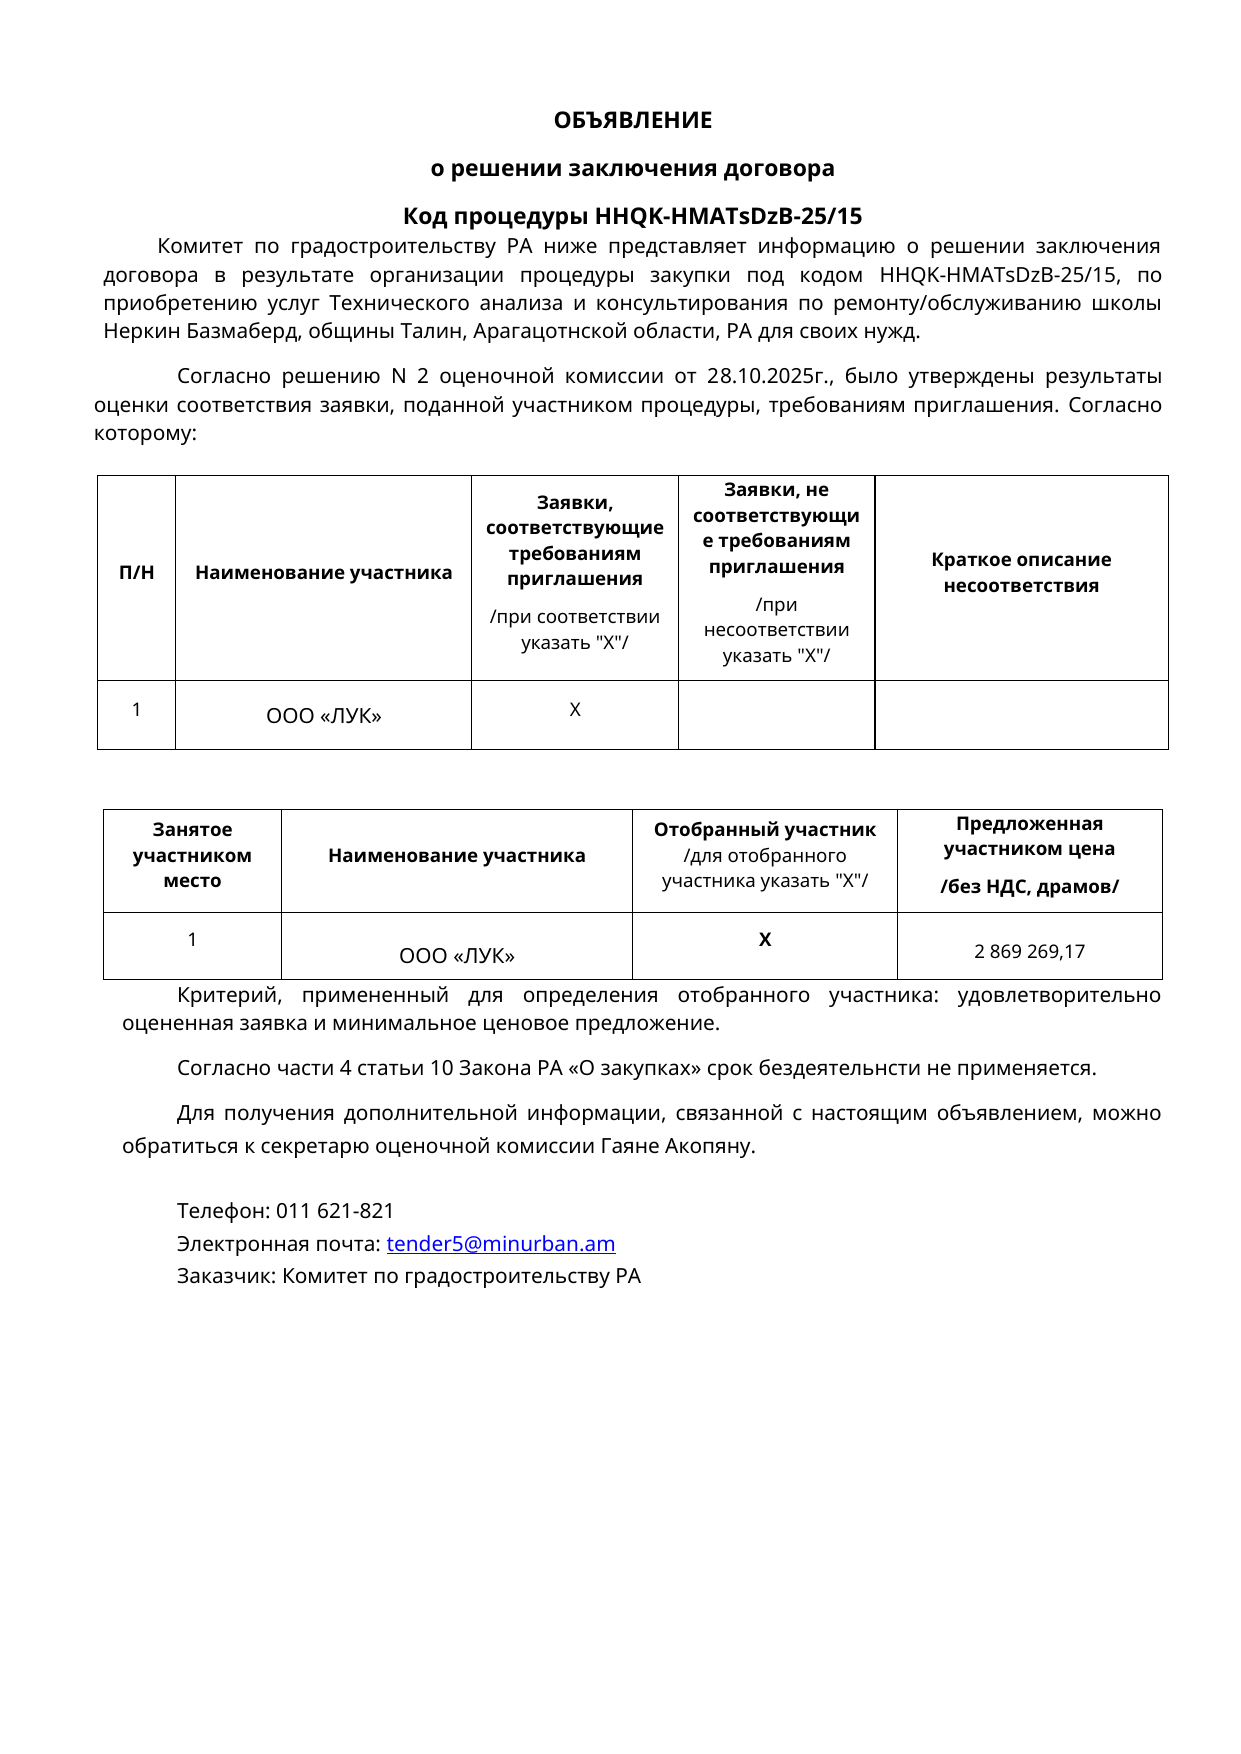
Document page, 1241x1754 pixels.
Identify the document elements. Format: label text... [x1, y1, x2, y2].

subtitle Согласно части 4 статьи 10 Закона РА «О закупках» срок бездеятельнсти не применяется. [122, 1053, 1162, 1082]
text ОБЪЯВЛЕНИЕ [103, 104, 1162, 135]
text Заказчик: Комитет по градостроительству РА [122, 1261, 1162, 1290]
text Телефон: 011 621-821 [122, 1196, 1162, 1224]
text Согласно решению N 2 оценочной комиссии от 28.10.2025г., было утверждены результаты оценки соответствия заявки, поданной участником процедуры, требованиям приглашения. Согласно которому: [94, 362, 1162, 447]
table_header Краткое описание несоответствия [876, 476, 1168, 680]
table_header Наименование участника [282, 810, 632, 912]
table_header П/Н [98, 476, 175, 680]
table_cell 1 [104, 913, 281, 979]
text Для получения дополнительной информации, связанной с настоящим объявлением, можно обратиться к секретарю оценочной комиссии Гаяне Акопяну. [122, 1098, 1162, 1159]
table_cell ООО «ЛУК» [176, 681, 471, 749]
table_header Предложенная участником цена /без НДС, драмов/ [898, 810, 1162, 912]
table_cell 2 869 269,17 [898, 913, 1162, 979]
table_header Заявки, не соответствующие требованиям приглашения /при несоответствии указать "X"/ [679, 476, 874, 680]
text Электронная почта: tender5@minurban.am [122, 1229, 1162, 1257]
text Комитет по градостроительству РА ниже представляет информацию о решении заключения договора в результате организации процедуры закупки под кодом HHQK-HMATsDzB-25/15, по приобретению услуг Технического анализa и консультирования по ремонту/обслуживанию школы Неркин Базмаберд, общины Талин, Арагацотнской области, РА для своих нужд. [103, 231, 1162, 345]
table_cell X [633, 913, 897, 979]
table_cell 1 [98, 681, 175, 749]
table_header Заявки, соответствующие требованиям приглашения /при соответствии указать "X"/ [472, 476, 678, 680]
text Код процедуры HHQK-HMATsDzB-25/15 [103, 200, 1162, 231]
table_header Занятое участником место [104, 810, 281, 912]
text о решении заключения договора [103, 152, 1162, 183]
table_cell X [472, 681, 678, 749]
subtitle Критерий, примененный для определения отобранного участника: удовлетворительно оцененная заявка и минимальное ценовое предложение. [122, 980, 1162, 1037]
table_cell [876, 681, 1168, 749]
table_cell ООО «ЛУК» [282, 913, 632, 979]
table_header Наименование участника [176, 476, 471, 680]
table_header Отобранный участник /для отобранного участника указать "X"/ [633, 810, 897, 912]
table_cell [679, 681, 874, 749]
